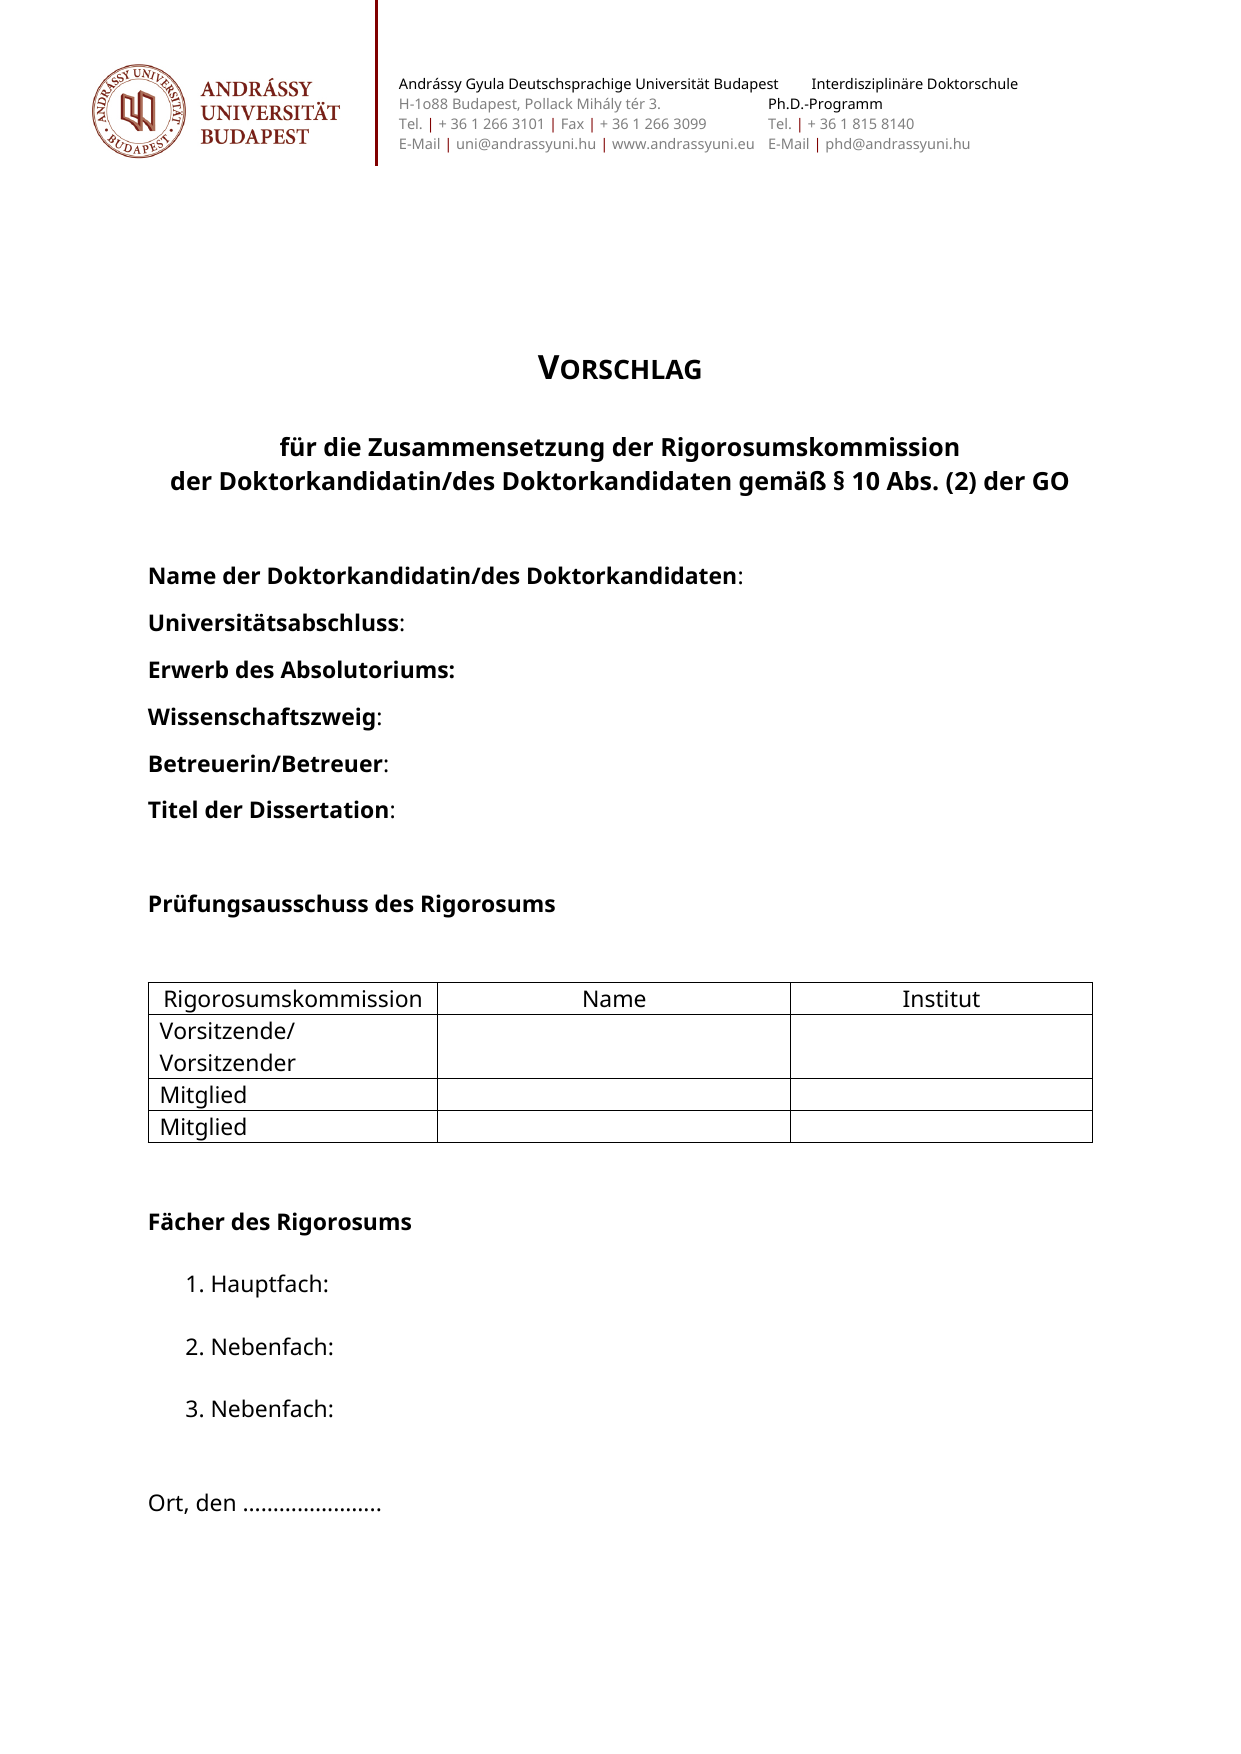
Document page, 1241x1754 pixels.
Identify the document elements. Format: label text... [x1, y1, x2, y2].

subtitle Vorschlag [148, 344, 1093, 389]
table_cell [438, 1079, 790, 1110]
table_header Institut [791, 983, 1092, 1014]
text 1. Hauptfach: [148, 1268, 1093, 1299]
text Erwerb des Absolutoriums: [148, 654, 1093, 685]
table_cell Mitglied [149, 1079, 437, 1110]
text Titel der Dissertation: [148, 794, 1093, 826]
text Ort, den ………………….. [148, 1487, 1093, 1518]
picture [88, 61, 343, 162]
text für die Zusammensetzung der Rigorosumskommission [148, 429, 1093, 463]
table_cell [791, 1111, 1092, 1142]
table_cell [791, 1079, 1092, 1110]
table_header Rigorosumskommission [149, 983, 437, 1014]
text Prüfungsausschuss des Rigorosums [148, 888, 1093, 919]
table_header Name [438, 983, 790, 1014]
text der Doktorkandidatin/des Doktorkandidaten gemäß § 10 Abs. (2) der GO [148, 463, 1093, 497]
table_cell [791, 1015, 1092, 1078]
text Betreuerin/Betreuer: [148, 747, 1093, 779]
text Name der Doktorkandidatin/des Doktorkandidaten: [148, 560, 1093, 591]
text Wissenschaftszweig: [148, 701, 1093, 732]
text Universitätsabschluss: [148, 607, 1141, 638]
text 2. Nebenfach: [148, 1331, 1093, 1362]
text 3. Nebenfach: [148, 1393, 1093, 1424]
table_cell Vorsitzende/ Vorsitzender [149, 1015, 437, 1078]
text Fächer des Rigorosums [148, 1206, 1093, 1237]
table_cell [438, 1111, 790, 1142]
table_cell [438, 1015, 790, 1078]
table_cell Mitglied [149, 1111, 437, 1142]
